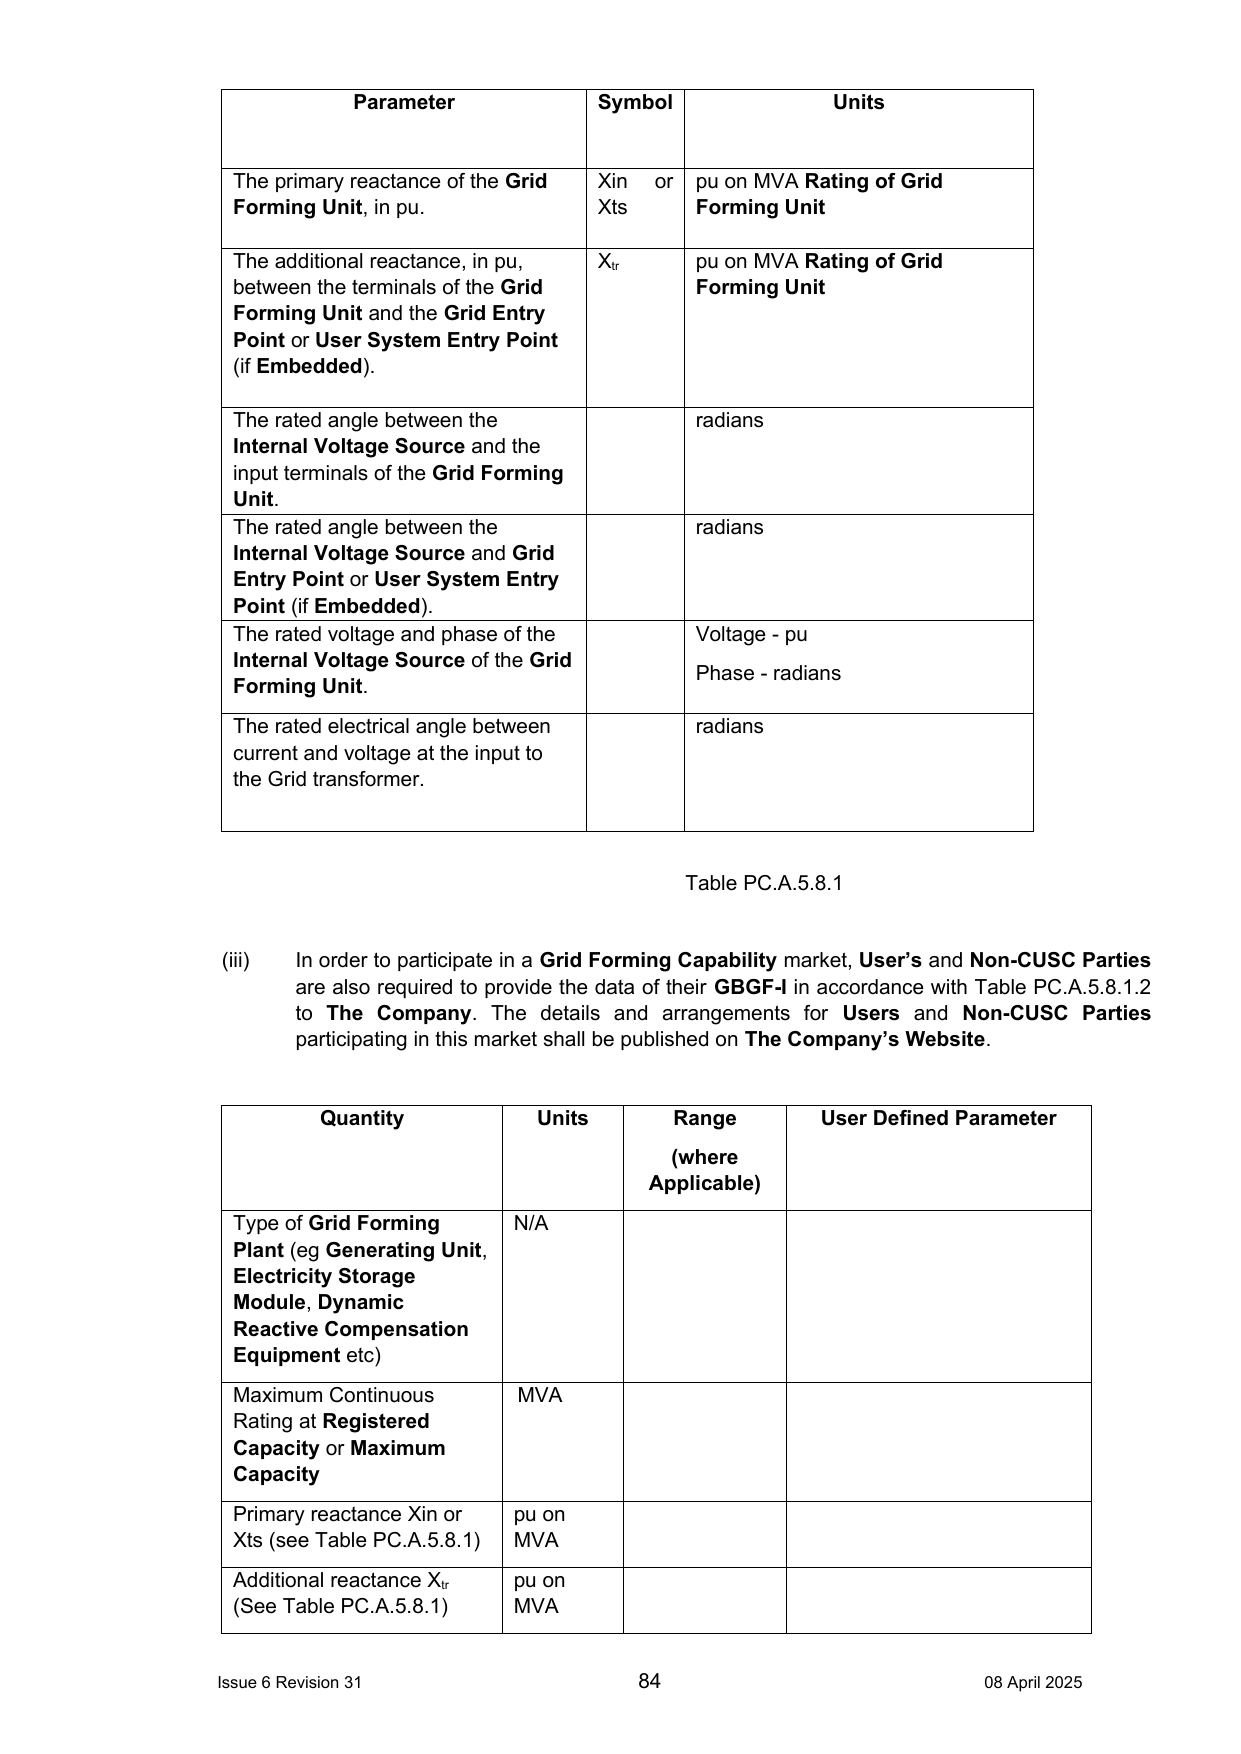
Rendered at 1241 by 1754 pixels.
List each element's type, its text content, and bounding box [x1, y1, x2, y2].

table_cell pu on MVA [503, 1502, 623, 1567]
table_header Units [503, 1106, 623, 1210]
table_cell Primary reactance Xin or Xts (see Table PC.A.5.8.1) [222, 1502, 502, 1567]
table_cell The primary reactance of the Grid Forming Unit, in pu. [222, 169, 586, 247]
table_cell The rated electrical angle between current and voltage at the input to the Grid transformer. [222, 714, 586, 831]
table_cell Xtr [587, 249, 684, 407]
table_cell [624, 1383, 786, 1501]
table_cell Maximum Continuous Rating at Registered Capacity or Maximum Capacity [222, 1383, 502, 1501]
table_cell Voltage - pu Phase - radians [685, 621, 1033, 713]
table_cell The rated angle between the Internal Voltage Source and Grid Entry Point or User System Entry Point (if Embedded). [222, 515, 586, 620]
table_header Parameter [222, 90, 586, 167]
table_cell [587, 408, 684, 513]
table_cell radians [685, 408, 1033, 513]
table_cell Type of Grid Forming Plant (eg Generating Unit, Electricity Storage Module, Dynamic Reactive Compensation Equipment etc) [222, 1211, 502, 1382]
table_cell Additional reactance Xtr (See Table PC.A.5.8.1) [222, 1568, 502, 1633]
table_header Units [685, 90, 1033, 167]
table_header Quantity [222, 1106, 502, 1210]
table_cell pu on MVA Rating of Grid Forming Unit [685, 169, 1033, 247]
table_cell [587, 714, 684, 831]
table_cell The rated voltage and phase of the Internal Voltage Source of the Grid Forming Unit. [222, 621, 586, 713]
table_cell pu on MVA Rating of Grid Forming Unit [685, 249, 1033, 407]
list In order to participate in a Grid Forming Capability market, User’s and Non-CUSC Parties are also required to provide the data of their GBGF-I in accordance with Table PC.A.5.8.1.2 to The Company. The details and arrangements for Users and Non-CUSC Parties participating in this market shall be published on The Company’s Website. [222, 948, 1152, 1051]
table_cell N/A [503, 1211, 623, 1382]
table_cell [624, 1211, 786, 1382]
table_cell The additional reactance, in pu, between the terminals of the Grid Forming Unit and the Grid Entry Point or User System Entry Point (if Embedded). [222, 249, 586, 407]
table_cell [624, 1568, 786, 1633]
table_header Symbol [587, 90, 684, 167]
table_header User Defined Parameter [787, 1106, 1091, 1210]
table_cell [587, 515, 684, 620]
table_cell [624, 1502, 786, 1567]
table_cell [787, 1383, 1091, 1501]
table_cell [787, 1211, 1091, 1382]
table_cell [587, 621, 684, 713]
table_cell The rated angle between the Internal Voltage Source and the input terminals of the Grid Forming Unit. [222, 408, 586, 513]
table_cell radians [685, 714, 1033, 831]
table_cell [787, 1502, 1091, 1567]
text Table PC.A.5.8.1 [377, 871, 1152, 894]
table_cell pu on MVA [503, 1568, 623, 1633]
table_cell radians [685, 515, 1033, 620]
table_cell Xin or Xts [587, 169, 684, 247]
table_header Range (where Applicable) [624, 1106, 786, 1210]
table_cell MVA [503, 1383, 623, 1501]
table_cell [787, 1568, 1091, 1633]
